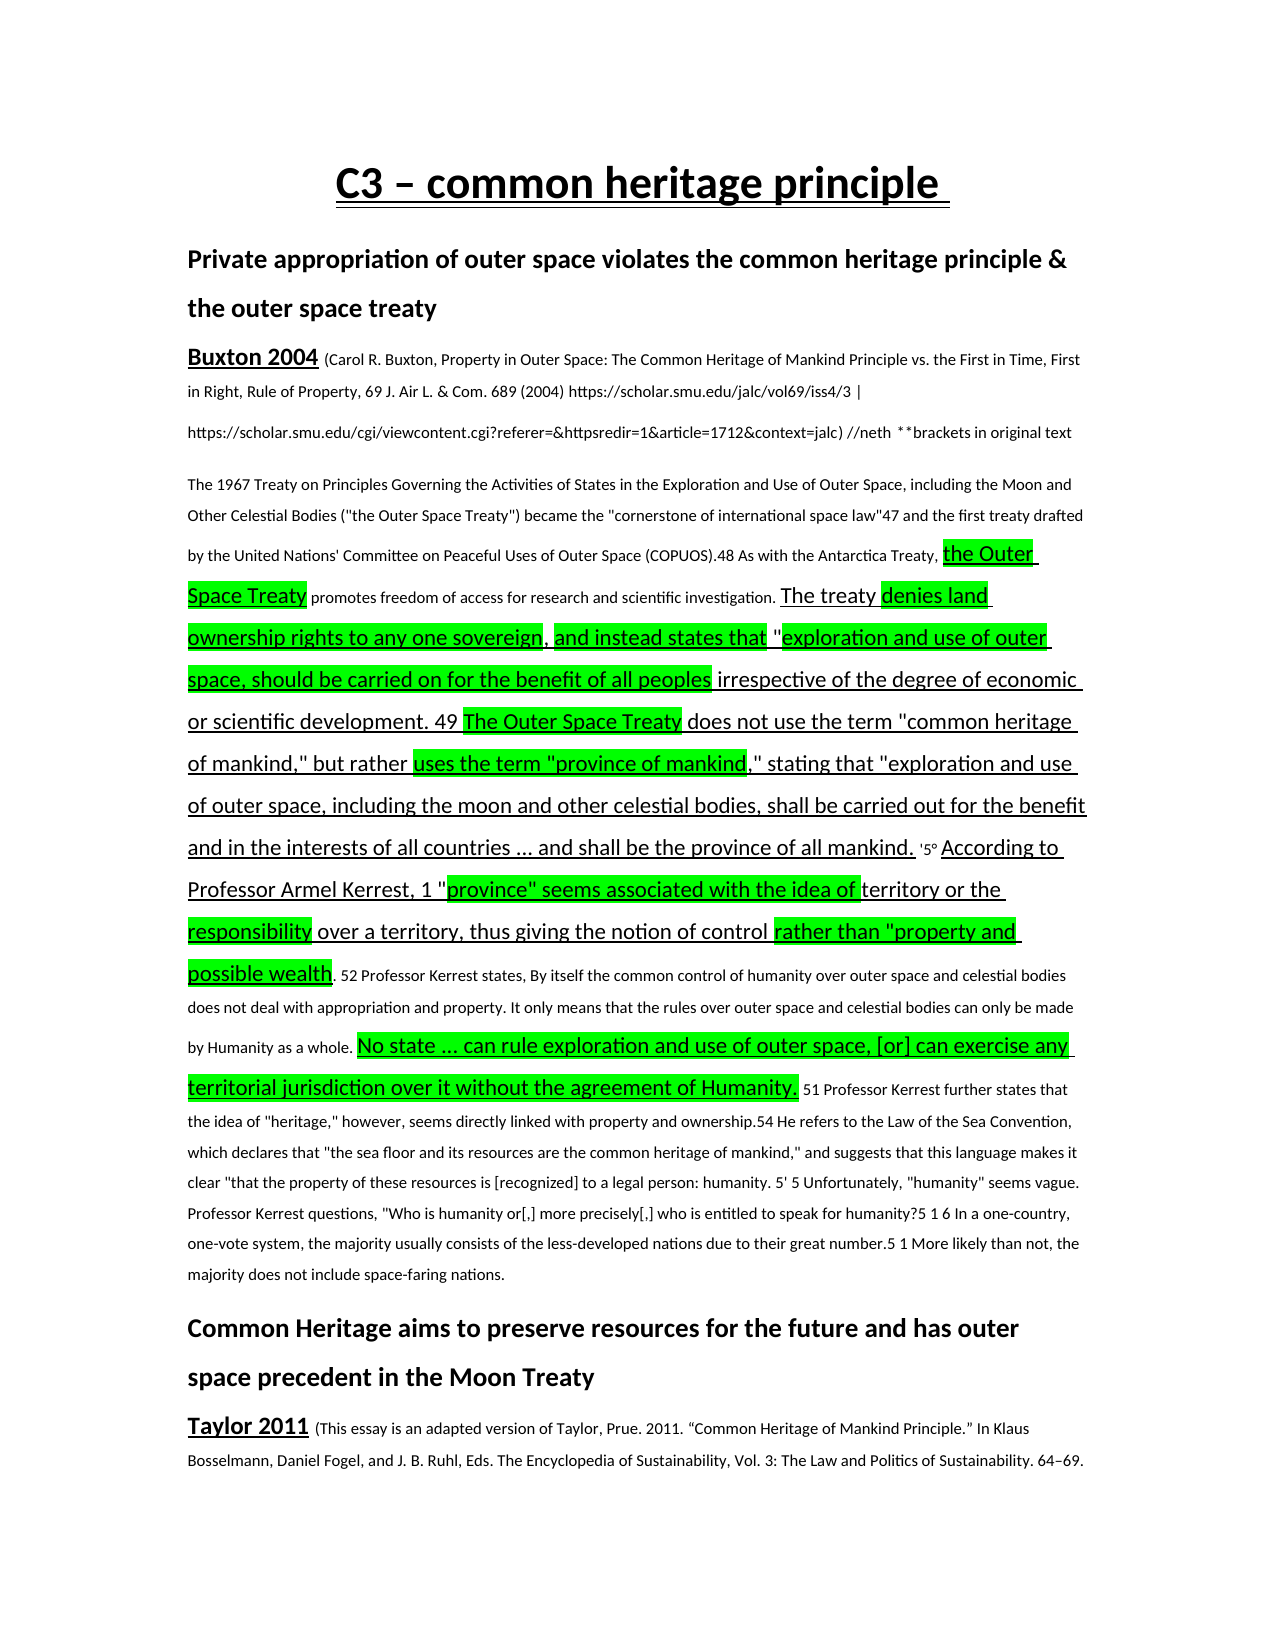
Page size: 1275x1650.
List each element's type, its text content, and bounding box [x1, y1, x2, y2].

subtitle Common Heritage aims to preserve resources for the future and has outer space precedent in the Moon Treaty [187, 1311, 1087, 1393]
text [187, 1410, 1087, 1471]
text Buxton 2004 (Carol R. Buxton, Property in Outer Space: The Common Heritage of Mankind Principle vs. the First in Time, First in Right, Rule of Property, 69 J. Air L. & Com. 689 (2004) https://scholar.smu.edu/jalc/vol69/iss4/3 | https://scholar.smu.edu/cgi/viewcontent.cgi?referer=&httpsredir=1&article=1712&context=jalc) //neth **brackets in original text [187, 341, 1087, 444]
text The 1967 Treaty on Principles Governing the Activities of States in the Exploration and Use of Outer Space, including the Moon and Other Celestial Bodies ("the Outer Space Treaty") became the "cornerstone of international space law"47 and the first treaty drafted by the United Nations' Committee on Peaceful Uses of Outer Space (COPUOS).48 As with the Antarctica Treaty, the Outer Space Treaty promotes freedom of access for research and scientific investigation. The treaty denies land ownership rights to any one sovereign, and instead states that "exploration and use of outer space, should be carried on for the benefit of all peoples irrespective of the degree of economic or scientific development. 49 The Outer Space Treaty does not use the term "common heritage of mankind," but rather uses the term "province of mankind," stating that "exploration and use of outer space, including the moon and other celestial bodies, shall be carried out for the benefit and in the interests of all countries ... and shall be the province of all mankind. '5° According to Professor Armel Kerrest, 1 "province" seems associated with the idea of territory or the responsibility over a territory, thus giving the notion of control rather than "property and possible wealth. 52 Professor Kerrest states, By itself the common control of humanity over outer space and celestial bodies does not deal with appropriation and property. It only means that the rules over outer space and celestial bodies can only be made by Humanity as a whole. No state ... can rule exploration and use of outer space, [or] can exercise any territorial jurisdiction over it without the agreement of Humanity. 51 Professor Kerrest further states that the idea of "heritage," however, seems directly linked with property and ownership.54 He refers to the Law of the Sea Convention, which declares that "the sea floor and its resources are the common heritage of mankind," and suggests that this language makes it clear "that the property of these resources is [recognized] to a legal person: humanity. 5' 5 Unfortunately, "humanity" seems vague. Professor Kerrest questions, "Who is humanity or[,] more precisely[,] who is entitled to speak for humanity?5 1 6 In a one-country, one-vote system, the majority usually consists of the less-developed nations due to their great number.5 1 More likely than not, the majority does not include space-faring nations. [187, 475, 1087, 815]
subtitle Private appropriation of outer space violates the common heritage principle & the outer space treaty [187, 242, 1087, 325]
subtitle C3 – common heritage principle [187, 154, 1087, 210]
text The 1967 Treaty on Principles Governing the Activities of States in the Exploration and Use of Outer Space, including the Moon and Other Celestial Bodies ("the Outer Space Treaty") became the "cornerstone of international space law"47 and the first treaty drafted by the United Nations' Committee on Peaceful Uses of Outer Space (COPUOS).48 As with the Antarctica Treaty, the Outer Space Treaty promotes freedom of access for research and scientific investigation. The treaty denies land ownership rights to any one sovereign, and instead states that "exploration and use of outer space, should be carried on for the benefit of all peoples irrespective of the degree of economic or scientific development. 49 The Outer Space Treaty does not use the term "common heritage of mankind," but rather uses the term "province of mankind," stating that "exploration and use of outer space, including the moon and other celestial bodies, shall be carried out for the benefit and in the interests of all countries ... and shall be the province of all mankind. '5° According to Professor Armel Kerrest, 1 "province" seems associated with the idea of territory or the responsibility over a territory, thus giving the notion of control rather than "property and possible wealth. 52 Professor Kerrest states, By itself the common control of humanity over outer space and celestial bodies does not deal with appropriation and property. It only means that the rules over outer space and celestial bodies can only be made by Humanity as a whole. No state ... can rule exploration and use of outer space, [or] can exercise any territorial jurisdiction over it without the agreement of Humanity. 51 Professor Kerrest further states that the idea of "heritage," however, seems directly linked with property and ownership.54 He refers to the Law of the Sea Convention, which declares that "the sea floor and its resources are the common heritage of mankind," and suggests that this language makes it clear "that the property of these resources is [recognized] to a legal person: humanity. 5' 5 Unfortunately, "humanity" seems vague. Professor Kerrest questions, "Who is humanity or[,] more precisely[,] who is entitled to speak for humanity?5 1 6 In a one-country, one-vote system, the majority usually consists of the less-developed nations due to their great number.5 1 More likely than not, the majority does not include space-faring nations. [187, 816, 1087, 1284]
